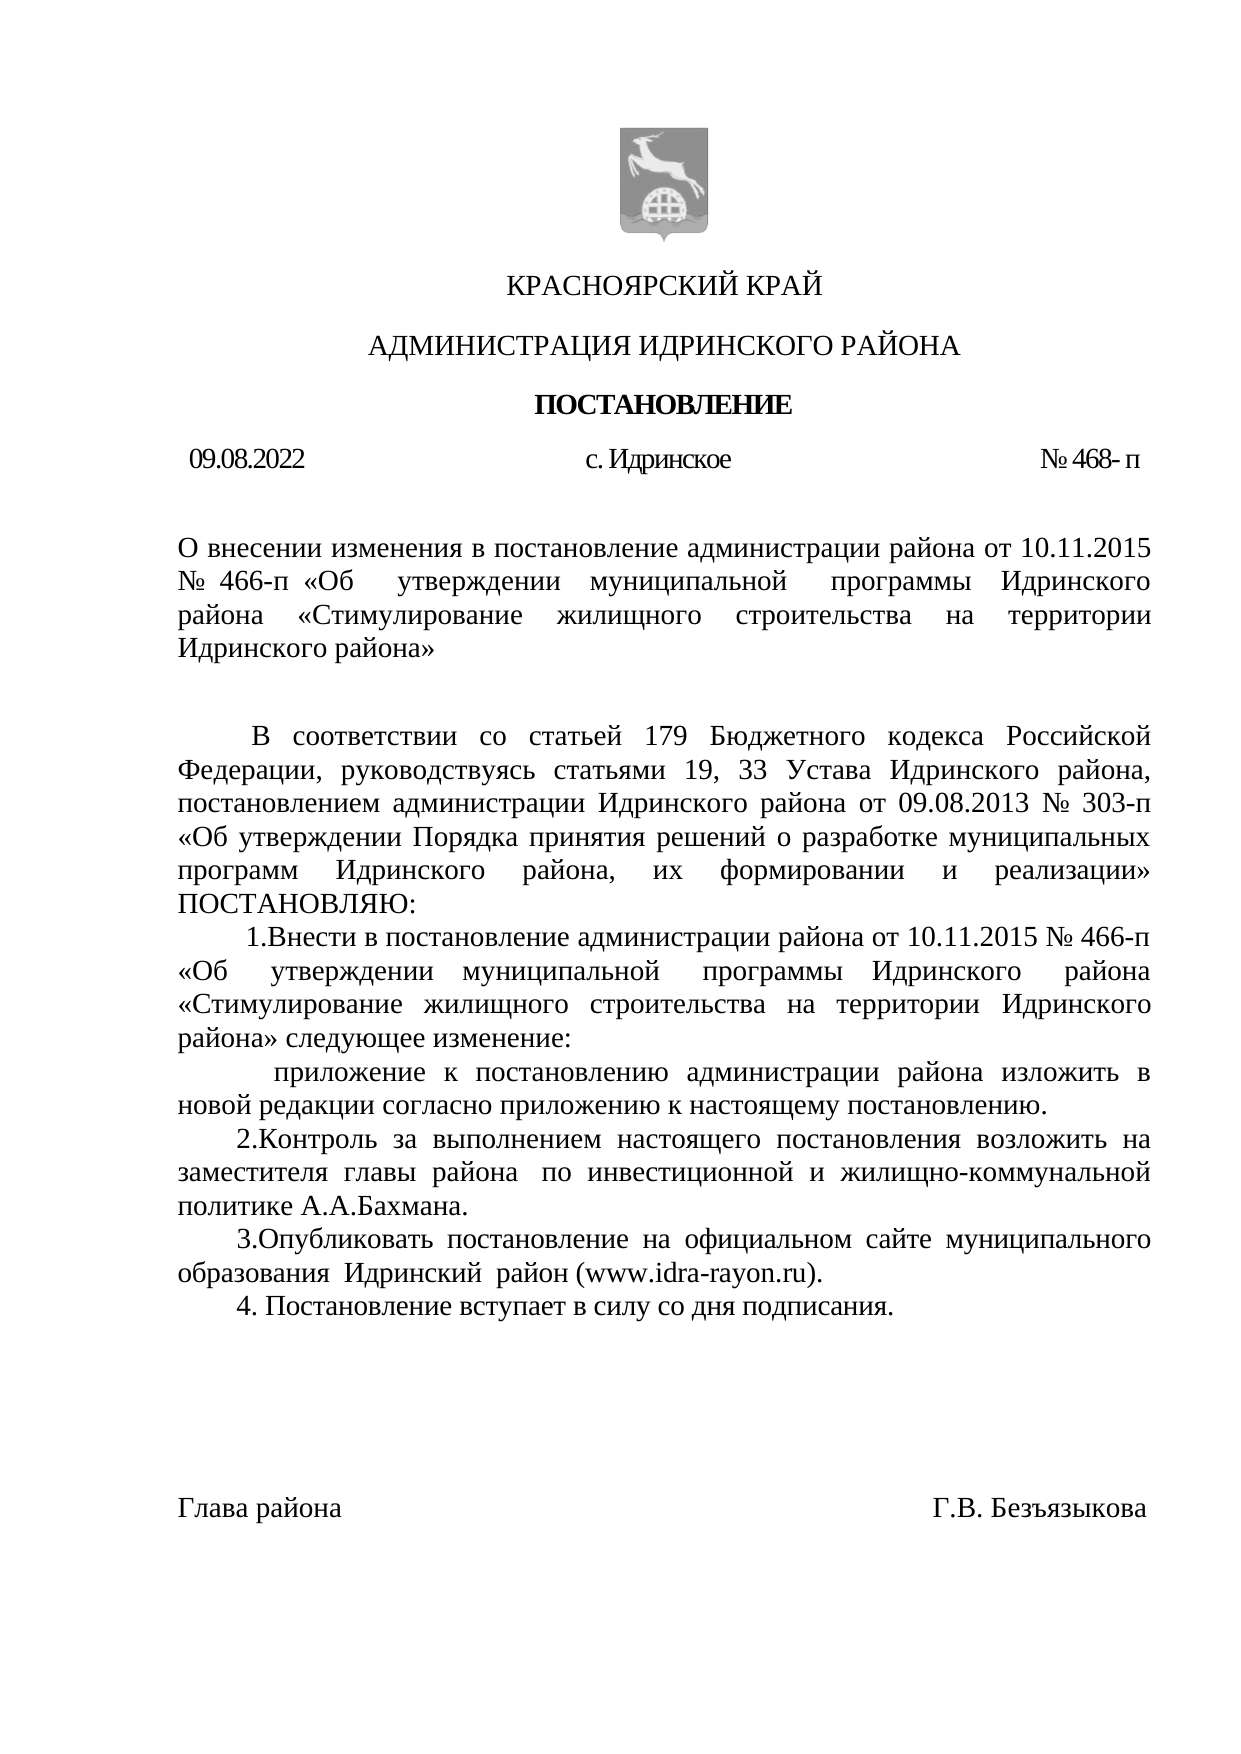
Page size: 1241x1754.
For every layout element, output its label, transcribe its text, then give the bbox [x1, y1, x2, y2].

list приложение к постановлению администрации района изложить в новой редакции согласно приложению к настоящему постановлению. [177, 1054, 1152, 1121]
text 09.08.2022 с. Идринское № 468- п [177, 442, 1152, 475]
text 4. Постановление вступает в силу со дня подписания. [177, 1288, 1152, 1322]
text КРАСНОЯРСКИЙ КРАЙ [177, 268, 1152, 302]
text Глава района Г.В. Безъязыкова [177, 1490, 1152, 1523]
text ПОСТАНОВЛЕНИЕ [177, 387, 1152, 421]
text В соответствии со статьей 179 Бюджетного кодекса Российской Федерации, руководствуясь статьями 19, 33 Устава Идринского района, постановлением администрации Идринского района от 09.08.2013 № 303-п «Об утверждении Порядка принятия решений о разработке муниципальных программ Идринского района, их формировании и реализации» ПОСТАНОВЛЯЮ: [177, 718, 1152, 919]
text 1.Внести в постановление администрации района от 10.11.2015 № 466-п «Об утверждении муниципальной программы Идринского района «Стимулирование жилищного строительства на территории Идринского района» следующее изменение: [177, 919, 1152, 1054]
text 3.Опубликовать постановление на официальном сайте муниципального образования Идринский район (www.idra-rayon.ru). [177, 1221, 1152, 1288]
text 2.Контроль за выполнением настоящего постановления возложить на заместителя главы района по инвестиционной и жилищно-коммунальной политике А.А.Бахмана. [177, 1121, 1152, 1221]
table_header О внесении изменения в постановление администрации района от 10.11.2015 № 466-п «Об утверждении муниципальной программы Идринского района «Стимулирование жилищного строительства на территории Идринского района» [166, 530, 1163, 664]
text АДМИНИСТРАЦИЯ ИДРИНСКОГО РАЙОНА [177, 328, 1152, 361]
